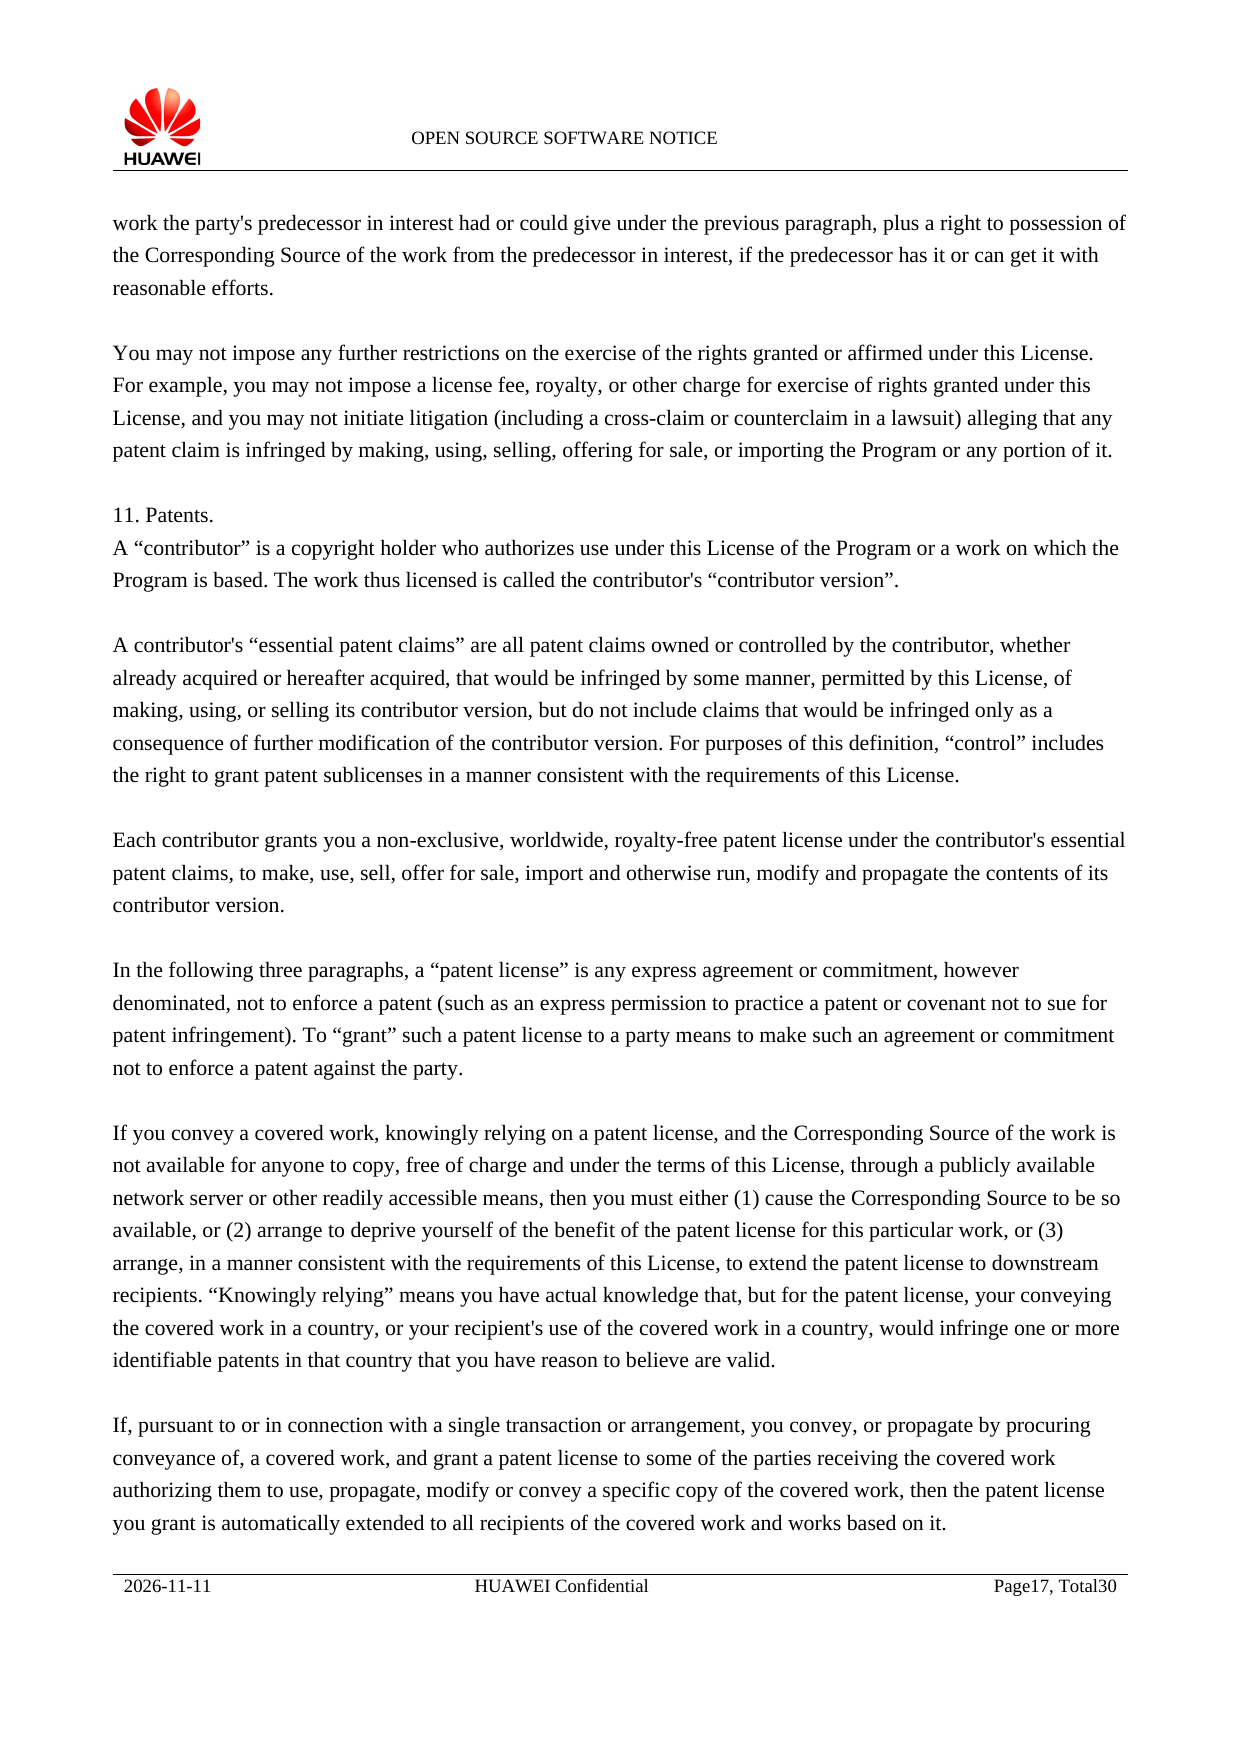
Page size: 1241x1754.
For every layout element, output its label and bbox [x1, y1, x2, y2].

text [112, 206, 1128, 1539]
picture [124, 88, 201, 165]
